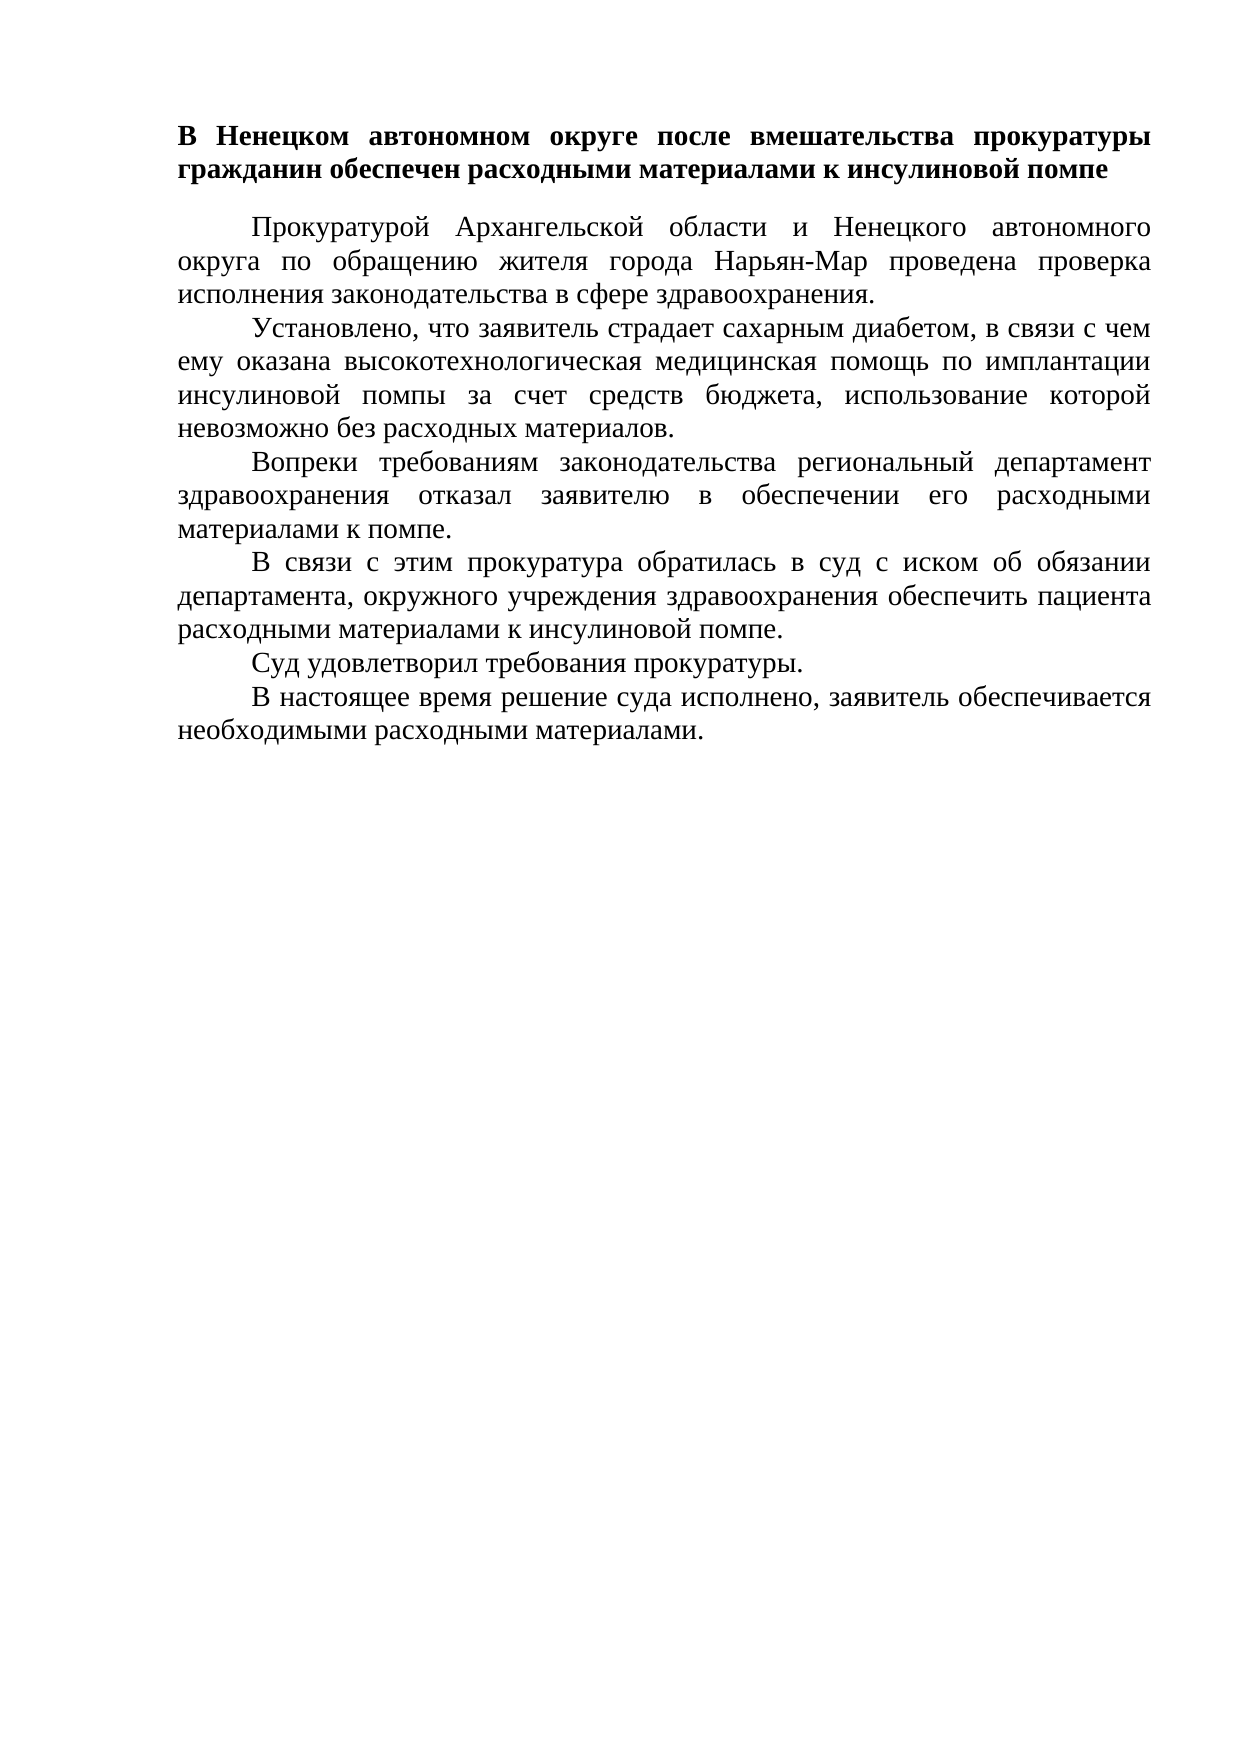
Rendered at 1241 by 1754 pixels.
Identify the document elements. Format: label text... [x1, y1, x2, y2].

text Прокуратурой Архангельской области и Ненецкого автономного округа по обращению жителя города Нарьян-Мар проведена проверка исполнения законодательства в сфере здравоохранения. [177, 209, 1152, 310]
text Вопреки требованиям законодательства региональный департамент здравоохранения отказал заявителю в обеспечении его расходными материалами к помпе. [177, 444, 1152, 544]
text Установлено, что заявитель страдает сахарным диабетом, в связи с чем ему оказана высокотехнологическая медицинская помощь по имплантации инсулиновой помпы за счет средств бюджета, использование которой невозможно без расходных материалов. [177, 310, 1152, 444]
text В Ненецком автономном округе после вмешательства прокуратуры гражданин обеспечен расходными материалами к инсулиновой помпе [177, 118, 1152, 185]
text В настоящее время решение суда исполнено, заявитель обеспечивается необходимыми расходными материалами. [177, 679, 1152, 746]
text В связи с этим прокуратура обратилась в суд с иском об обязании департамента, окружного учреждения здравоохранения обеспечить пациента расходными материалами к инсулиновой помпе. [177, 544, 1152, 645]
text Суд удовлетворил требования прокуратуры. [177, 645, 1152, 679]
